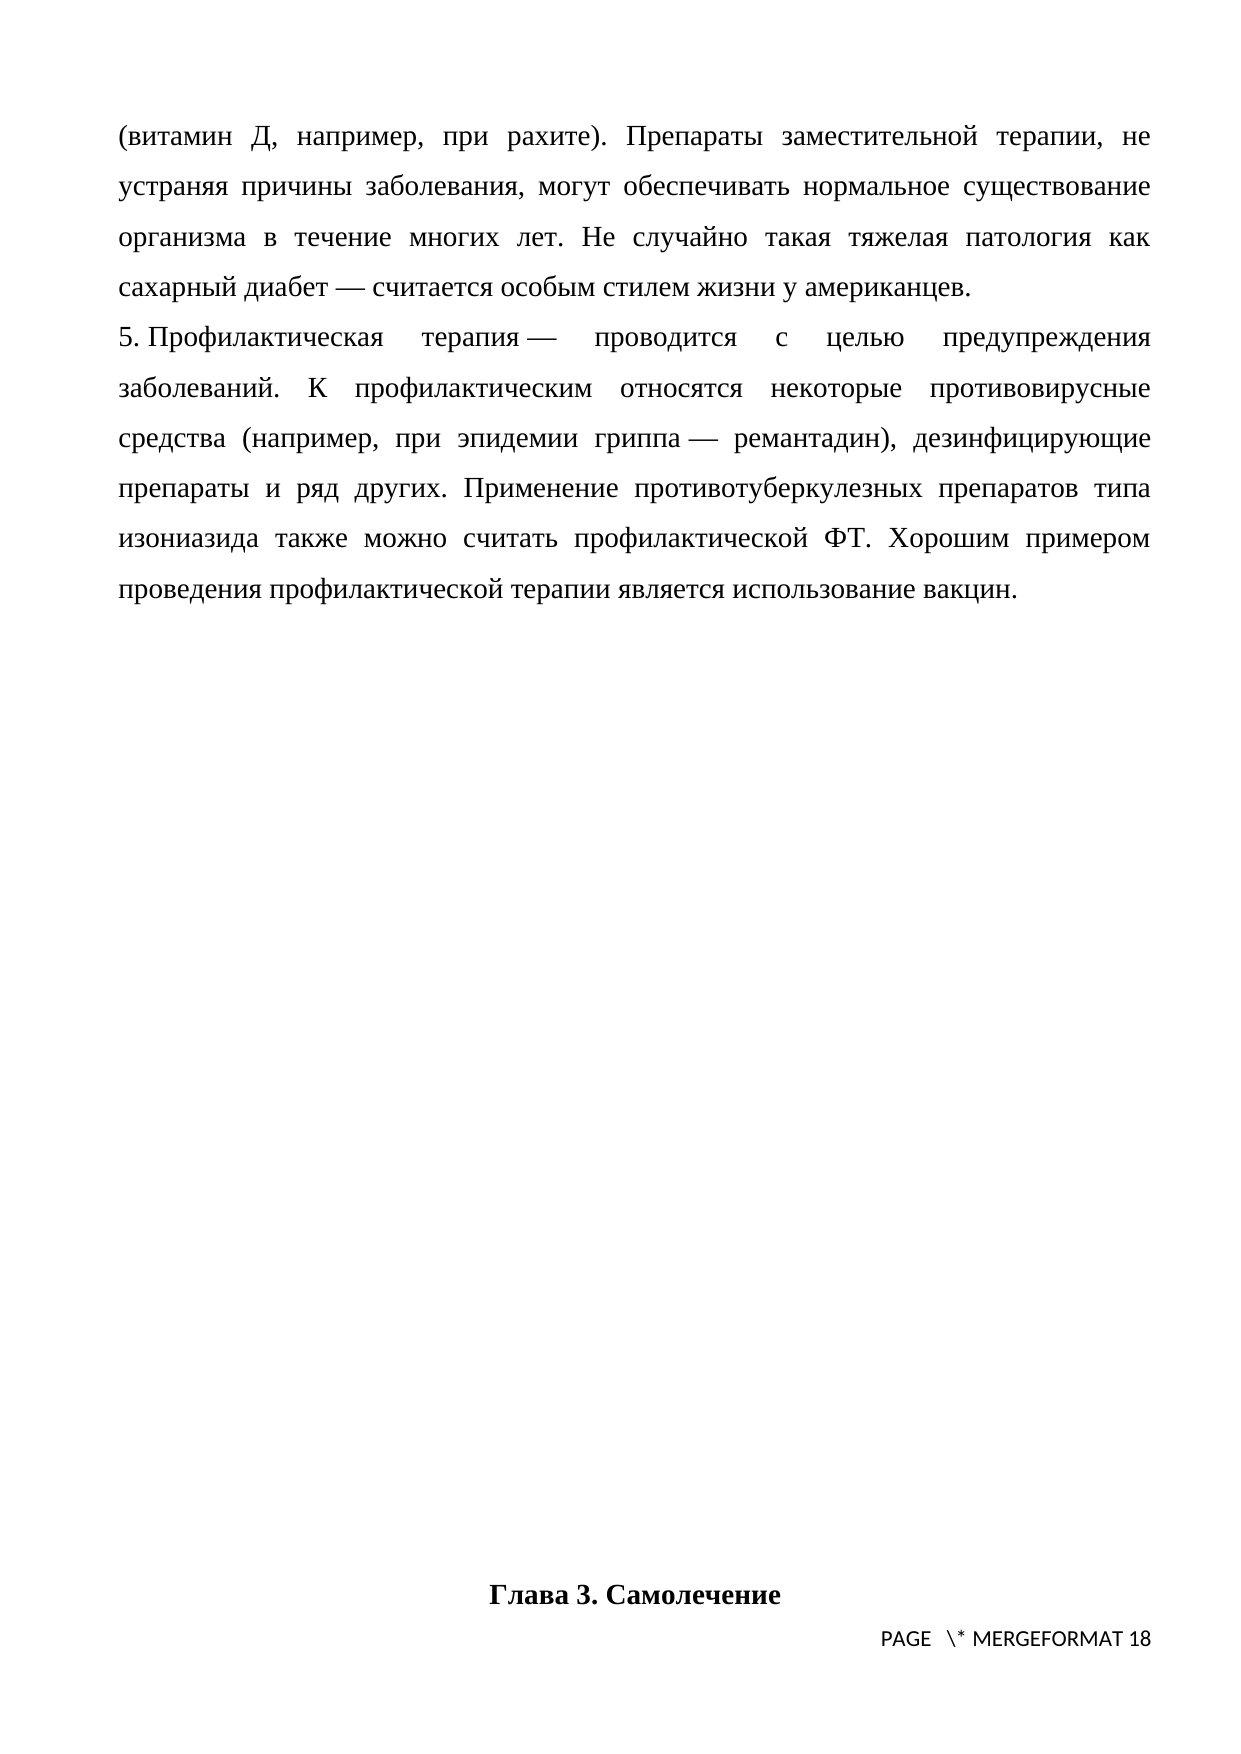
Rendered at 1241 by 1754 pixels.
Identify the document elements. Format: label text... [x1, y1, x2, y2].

list Профилактическая терапия — проводится с целью предупреждения заболеваний. К профилактическим относятся некоторые противовирусные средства (например, при эпидемии гриппа — ремантадин), дезинфицирующие препараты и ряд других. Применение противотуберкулезных препаратов типа изониазида также можно считать профилактической ФТ. Хорошим примером проведения профилактической терапии является использование вакцин. [118, 319, 1152, 604]
text Глава 3. Самолечение [118, 1577, 1152, 1611]
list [118, 118, 1152, 303]
